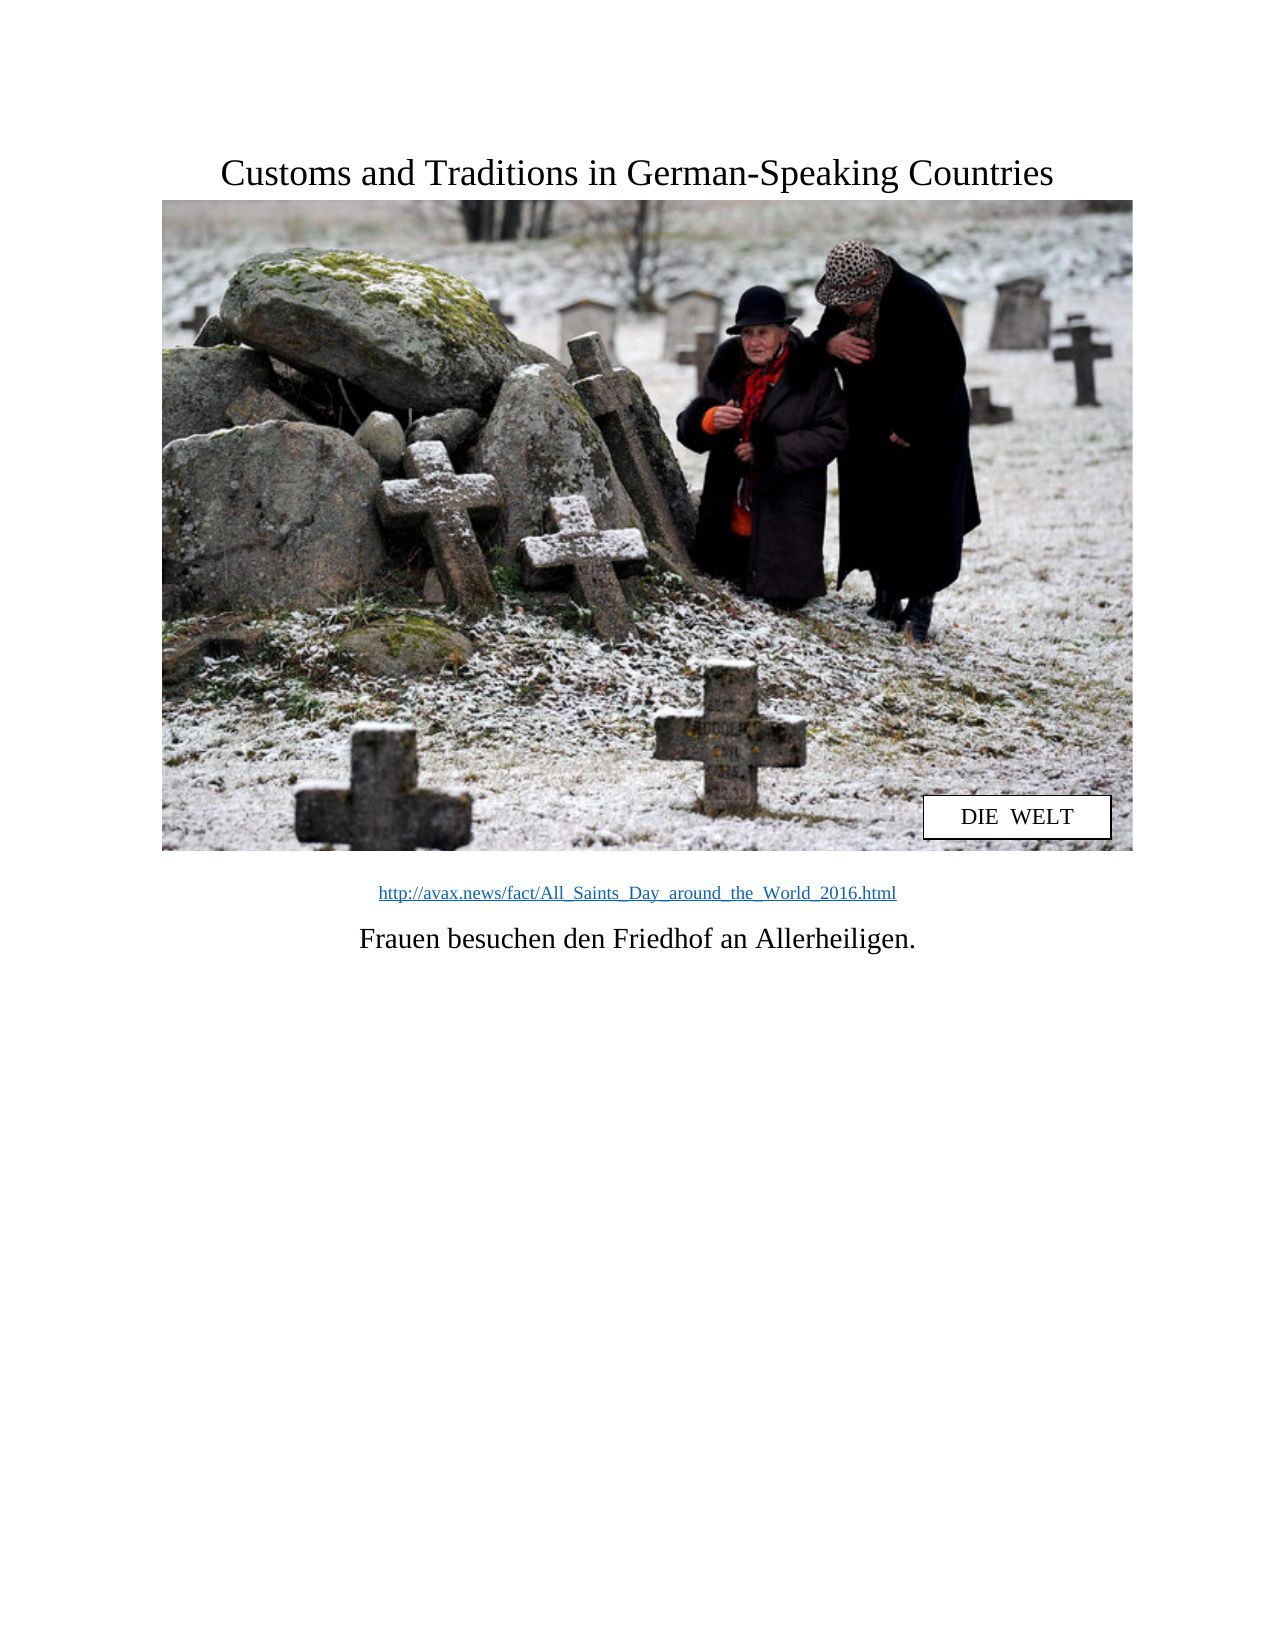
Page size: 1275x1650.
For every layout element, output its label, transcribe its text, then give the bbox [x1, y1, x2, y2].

picture [161, 200, 1133, 851]
text Customs and Traditions in German-Speaking Countries [150, 150, 1125, 193]
text Frauen besuchen den Friedhof an Allerheiligen. [150, 921, 1125, 955]
